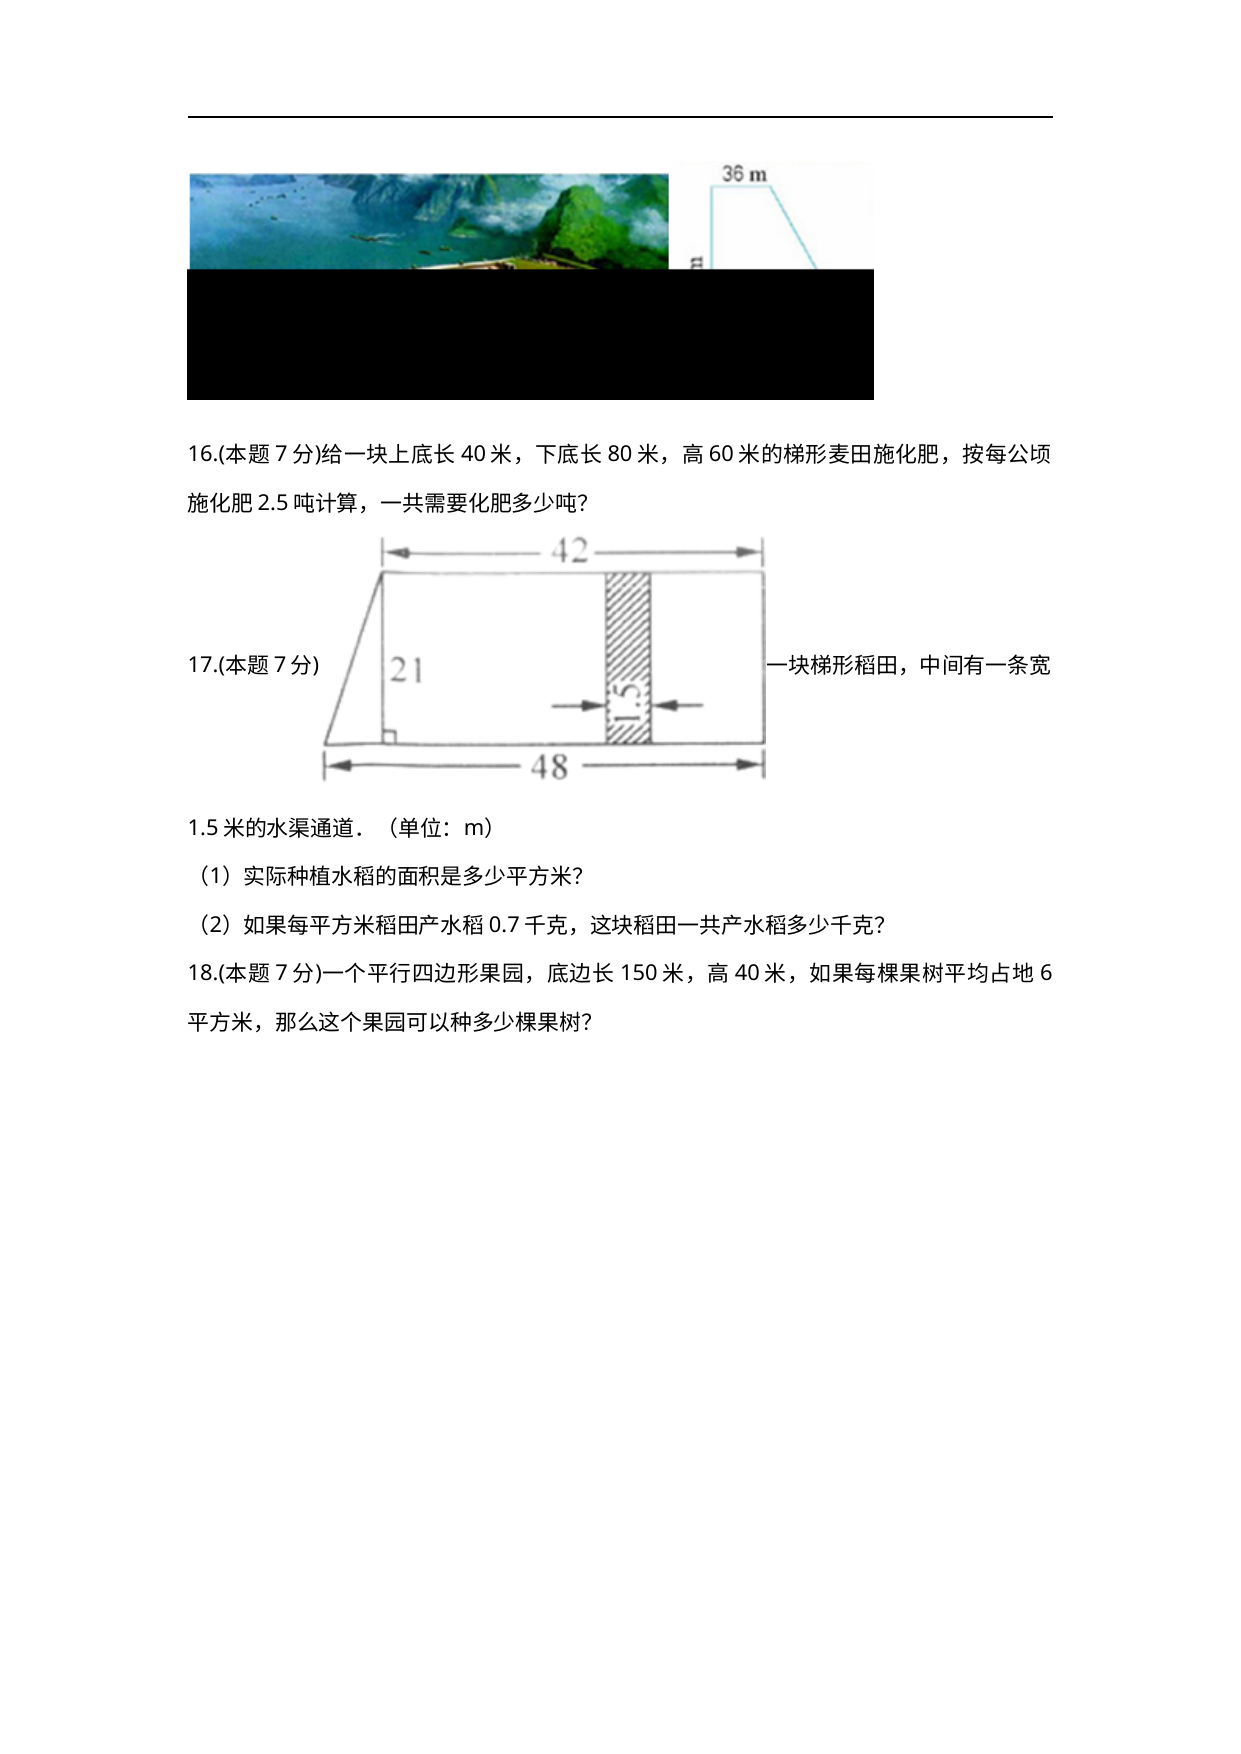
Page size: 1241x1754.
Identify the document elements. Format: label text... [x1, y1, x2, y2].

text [187, 162, 1053, 422]
text 16.(本题7分)给一块上底长40米，下底长80米，高60米的梯形麦田施化肥，按每公顷施化肥2.5吨计算，一共需要化肥多少吨？ [187, 437, 1053, 518]
picture [319, 533, 766, 783]
text 18.(本题7分)一个平行四边形果园，底边长150米，高40米，如果每棵果树平均占地6平方米，那么这个果园可以种多少棵果树？ [187, 956, 1053, 1037]
picture [187, 161, 874, 400]
